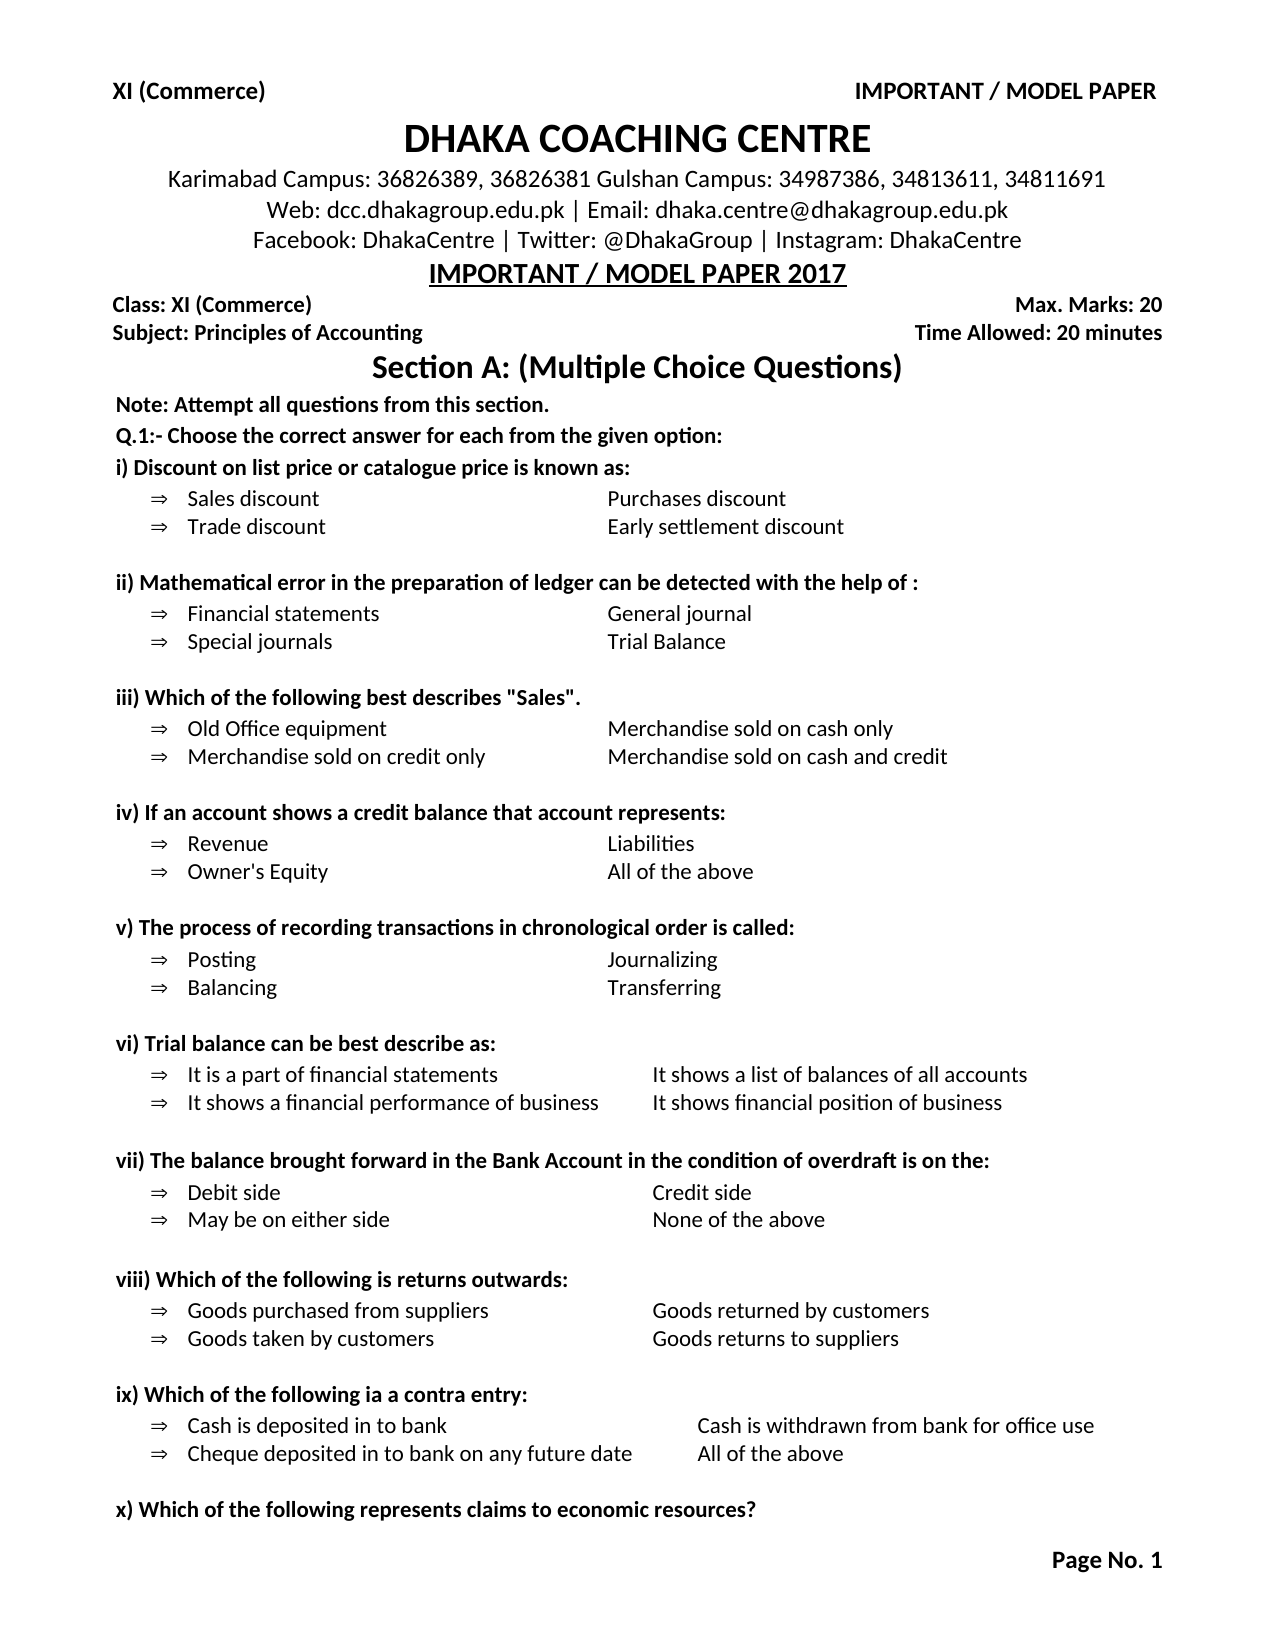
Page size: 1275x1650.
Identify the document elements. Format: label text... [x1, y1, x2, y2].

text Facebook: DhakaCentre | Twitter: @DhakaGroup | Instagram: DhakaCentre [112, 224, 1162, 255]
list Cash is deposited in to bank Cash is withdrawn from bank for office use [150, 1411, 1159, 1439]
list May be on either side None of the above [150, 1206, 1159, 1234]
table_cell Subject: Principles of Accounting [101, 319, 639, 347]
list It is a part of financial statements It shows a list of balances of all accounts [150, 1060, 1159, 1088]
list Sales discount Purchases discount [150, 484, 1159, 512]
list Financial statements General journal [150, 599, 1159, 627]
list Goods taken by customers Goods returns to suppliers [150, 1324, 1159, 1352]
text Q.1:- Choose the correct answer for each from the given option: [116, 422, 1159, 449]
text Web: dcc.dhakagroup.edu.pk | Email: dhaka.centre@dhakagroup.edu.pk [112, 194, 1162, 224]
text Note: Attempt all questions from this section. [116, 390, 1159, 418]
table_header Class: XI (Commerce) [101, 291, 639, 318]
text vii) The balance brought forward in the Bank Account in the condition of overdraft is on the: [116, 1146, 1159, 1174]
list Cheque deposited in to bank on any future date All of the above [150, 1439, 1159, 1467]
list It shows a financial performance of business It shows financial position of business [150, 1088, 1159, 1116]
list Special journals Trial Balance [150, 627, 1159, 655]
list Merchandise sold on credit only Merchandise sold on cash and credit [150, 742, 1159, 770]
text Section A: (Multiple Choice Questions) [112, 347, 1162, 387]
list Debit side Credit side [150, 1178, 1159, 1206]
list Goods purchased from suppliers Goods returned by customers [150, 1296, 1159, 1324]
text iii) Which of the following best describes "Sales". [116, 683, 1159, 711]
list Trade discount Early settlement discount [150, 512, 1159, 540]
text v) The process of recording transactions in chronological order is called: [116, 913, 1159, 942]
list Revenue Liabilities [150, 829, 1159, 857]
text DHAKA COACHING CENTRE [112, 112, 1162, 163]
text x) Which of the following represents claims to economic resources? [116, 1495, 1159, 1523]
text iv) If an account shows a credit balance that account represents: [116, 798, 1159, 826]
table_cell Time Allowed: 20 minutes [639, 319, 1174, 347]
text viii) Which of the following is returns outwards: [116, 1265, 1159, 1293]
list Old Office equipment Merchandise sold on cash only [150, 714, 1159, 742]
text ii) Mathematical error in the preparation of ledger can be detected with the help of : [116, 568, 1159, 596]
text ix) Which of the following ia a contra entry: [116, 1380, 1159, 1408]
list Owner's Equity All of the above [150, 857, 1159, 886]
text i) Discount on list price or catalogue price is known as: [116, 453, 1159, 481]
text vi) Trial balance can be best describe as: [116, 1029, 1159, 1057]
text IMPORTANT / MODEL PAPER 2017 [112, 255, 1162, 291]
list Balancing Transferring [150, 973, 1159, 1001]
list Posting Journalizing [150, 945, 1159, 973]
table_header Max. Marks: 20 [639, 291, 1174, 318]
text Karimabad Campus: 36826389, 36826381 Gulshan Campus: 34987386, 34813611, 34811691 [112, 163, 1162, 194]
